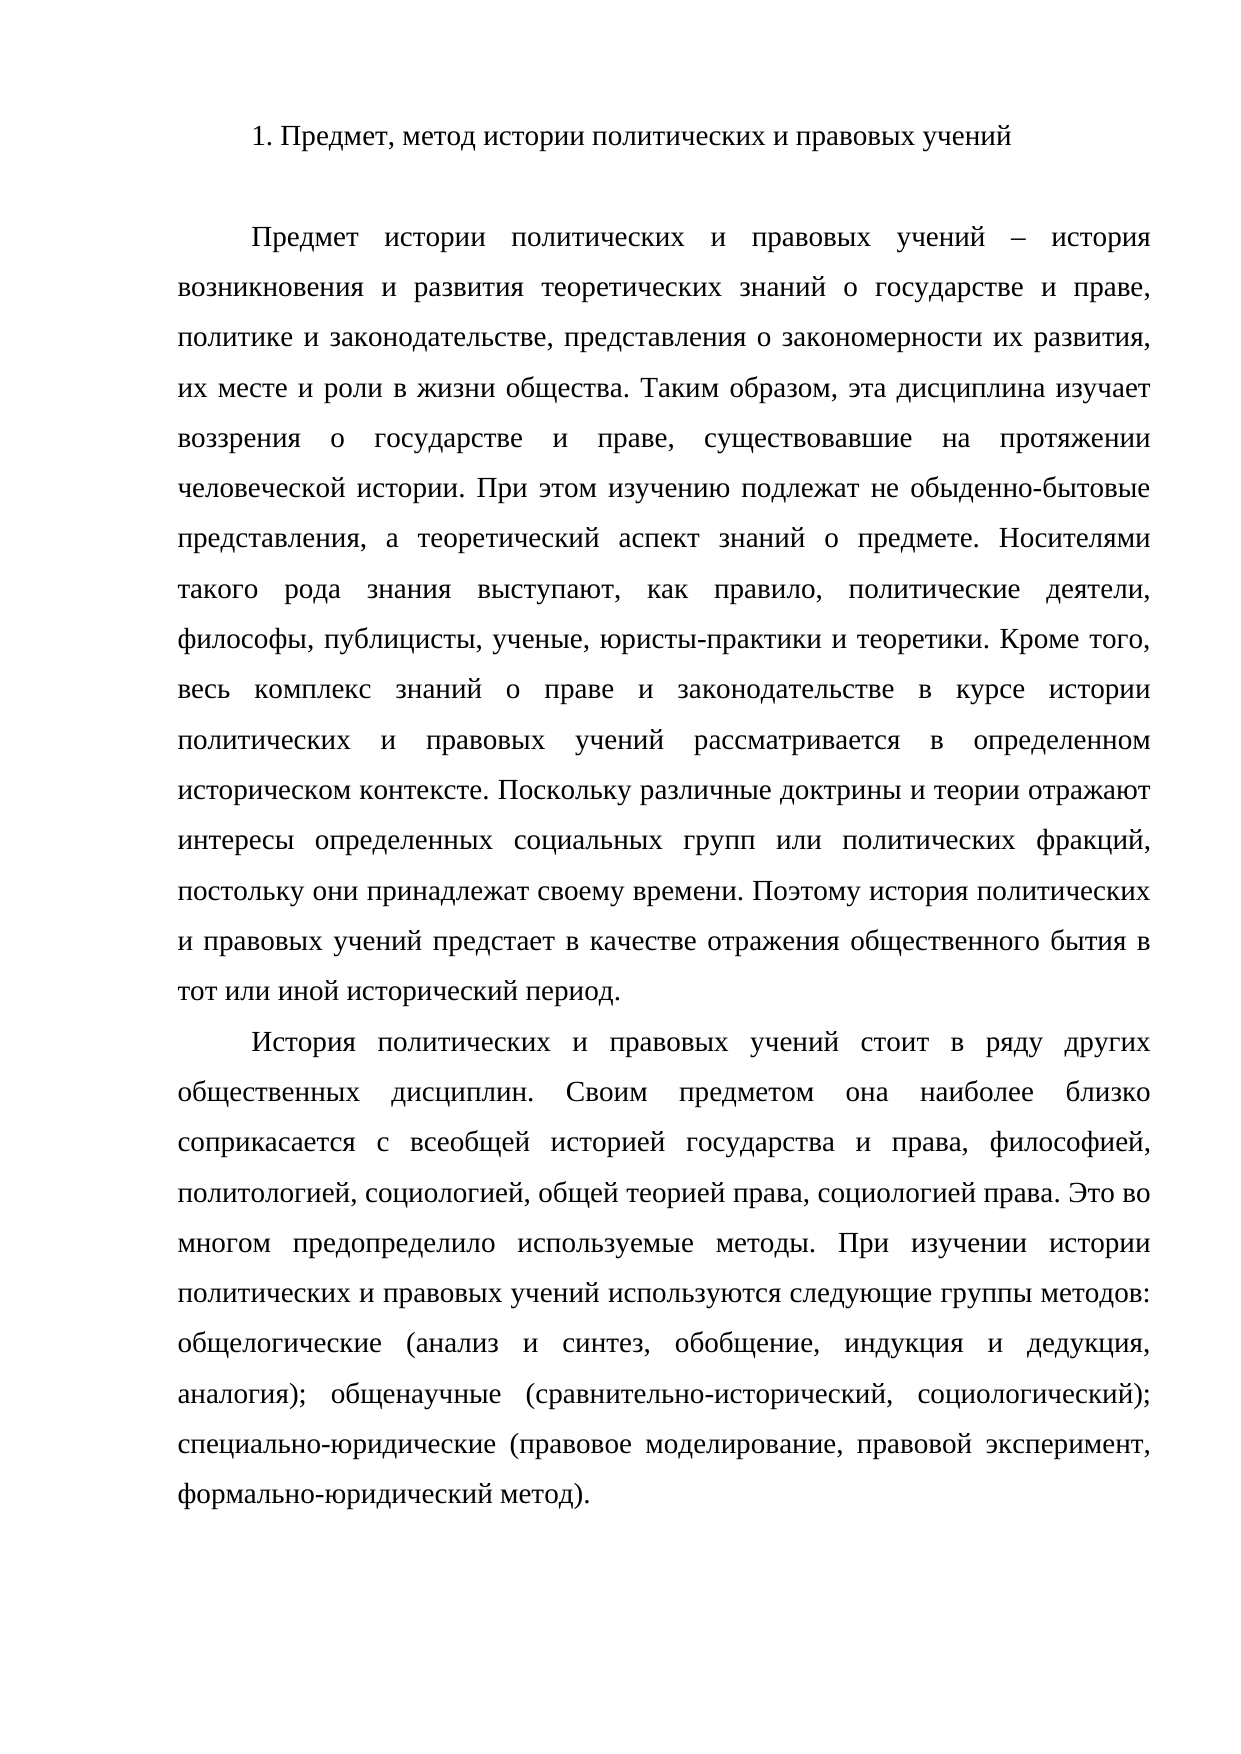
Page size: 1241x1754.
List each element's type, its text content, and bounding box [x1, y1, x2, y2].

text Предмет истории политических и правовых учений – история возникновения и развития теоретических знаний о государстве и праве, политике и законодательстве, представления о закономерности их развития, их месте и роли в жизни общества. Таким образом, эта дисциплина изучает воззрения о государстве и праве, существовавшие на протяжении человеческой истории. При этом изучению подлежат не обыденно-бытовые представления, а теоретический аспект знаний о предмете. Носителями такого рода знания выступают, как правило, политические деятели, философы, публицисты, ученые, юристы-практики и теоретики. Кроме того, весь комплекс знаний о праве и законодательстве в курсе истории политических и правовых учений рассматривается в определенном историческом контексте. Поскольку различные доктрины и теории отражают интересы определенных социальных групп или политических фракций, постольку они принадлежат своему времени. Поэтому история политических и правовых учений предстает в качестве отражения общественного бытия в тот или иной исторический период. [177, 219, 1152, 1007]
text 1. Предмет, метод истории политических и правовых учений [177, 118, 1152, 152]
text История политических и правовых учений стоит в ряду других общественных дисциплин. Своим предметом она наиболее близко соприкасается с всеобщей историей государства и права, философией, политологией, социологией, общей теорией права, социологией права. Это во многом предопределило используемые методы. При изучении истории политических и правовых учений используются следующие группы методов: общелогические (анализ и синтез, обобщение, индукция и дедукция, аналогия); общенаучные (сравнительно-исторический, социологический); специально-юридические (правовое моделирование, правовой эксперимент, формально-юридический метод). [177, 1024, 1152, 1510]
